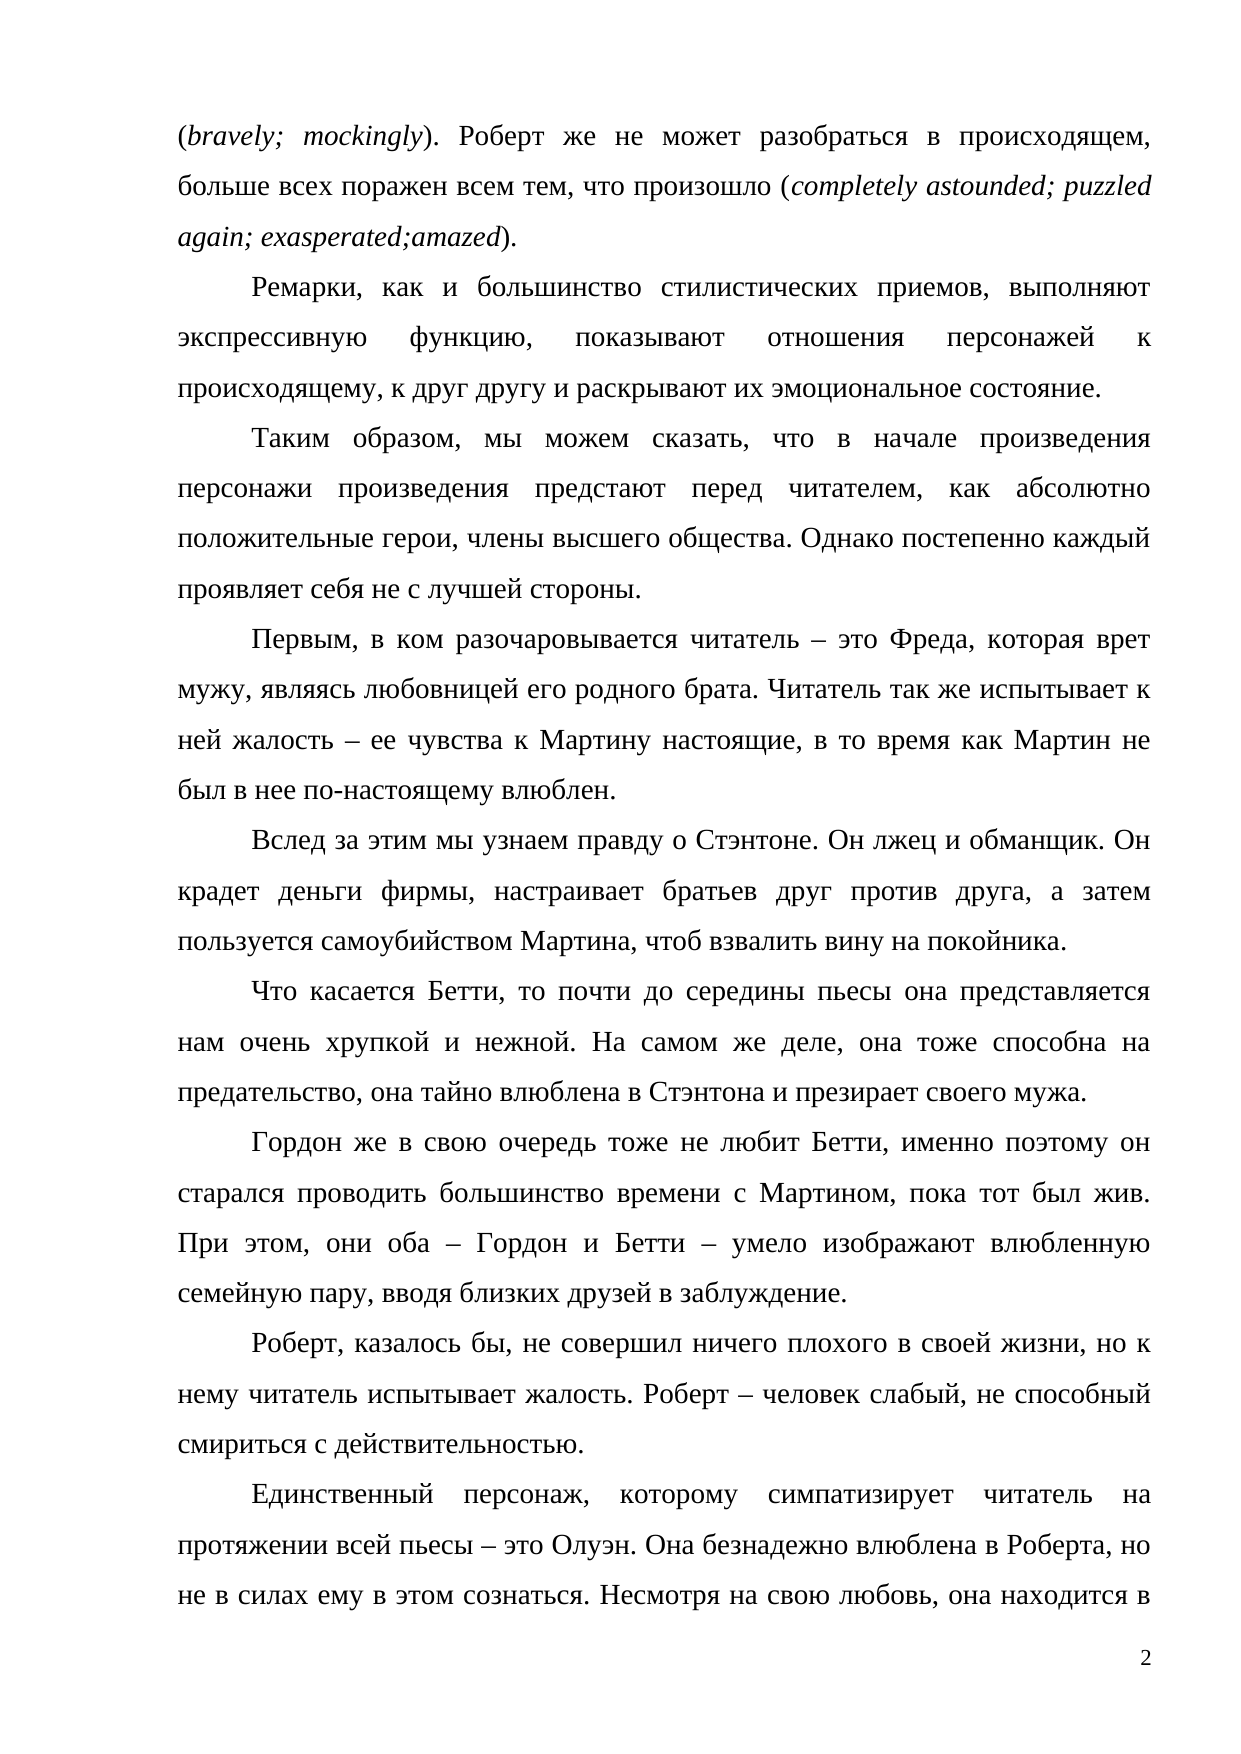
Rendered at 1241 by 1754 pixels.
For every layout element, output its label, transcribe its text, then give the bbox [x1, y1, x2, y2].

text Гордон же в свою очередь тоже не любит Бетти, именно поэтому он старался проводить большинство времени с Мартином, пока тот был жив. При этом, они оба – Гордон и Бетти – умело изображают влюбленную семейную пару, вводя близких друзей в заблуждение. [177, 1124, 1152, 1309]
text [177, 118, 1152, 252]
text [177, 1477, 1152, 1611]
text Роберт, казалось бы, не совершил ничего плохого в своей жизни, но к нему читатель испытывает жалость. Роберт – человек слабый, не способный смириться с действительностью. [177, 1326, 1152, 1460]
text Таким образом, мы можем сказать, что в начале произведения персонажи произведения предстают перед читателем, как абсолютно положительные герои, члены высшего общества. Однако постепенно каждый проявляет себя не с лучшей стороны. [177, 420, 1152, 604]
text Ремарки, как и большинство стилистических приемов, выполняют экспрессивную функцию, показывают отношения персонажей к происходящему, к друг другу и раскрывают их эмоциональное состояние. [177, 269, 1152, 403]
text Первым, в ком разочаровывается читатель – это Фреда, которая врет мужу, являясь любовницей его родного брата. Читатель так же испытывает к ней жалость – ее чувства к Мартину настоящие, в то время как Мартин не был в нее по-настоящему влюблен. [177, 621, 1152, 806]
text Что касается Бетти, то почти до середины пьесы она представляется нам очень хрупкой и нежной. На самом же деле, она тоже способна на предательство, она тайно влюблена в Стэнтона и презирает своего мужа. [177, 973, 1152, 1108]
text Вслед за этим мы узнаем правду о Стэнтоне. Он лжец и обманщик. Он крадет деньги фирмы, настраивает братьев друг против друга, а затем пользуется самоубийством Мартина, чтоб взвалить вину на покойника. [177, 822, 1152, 957]
